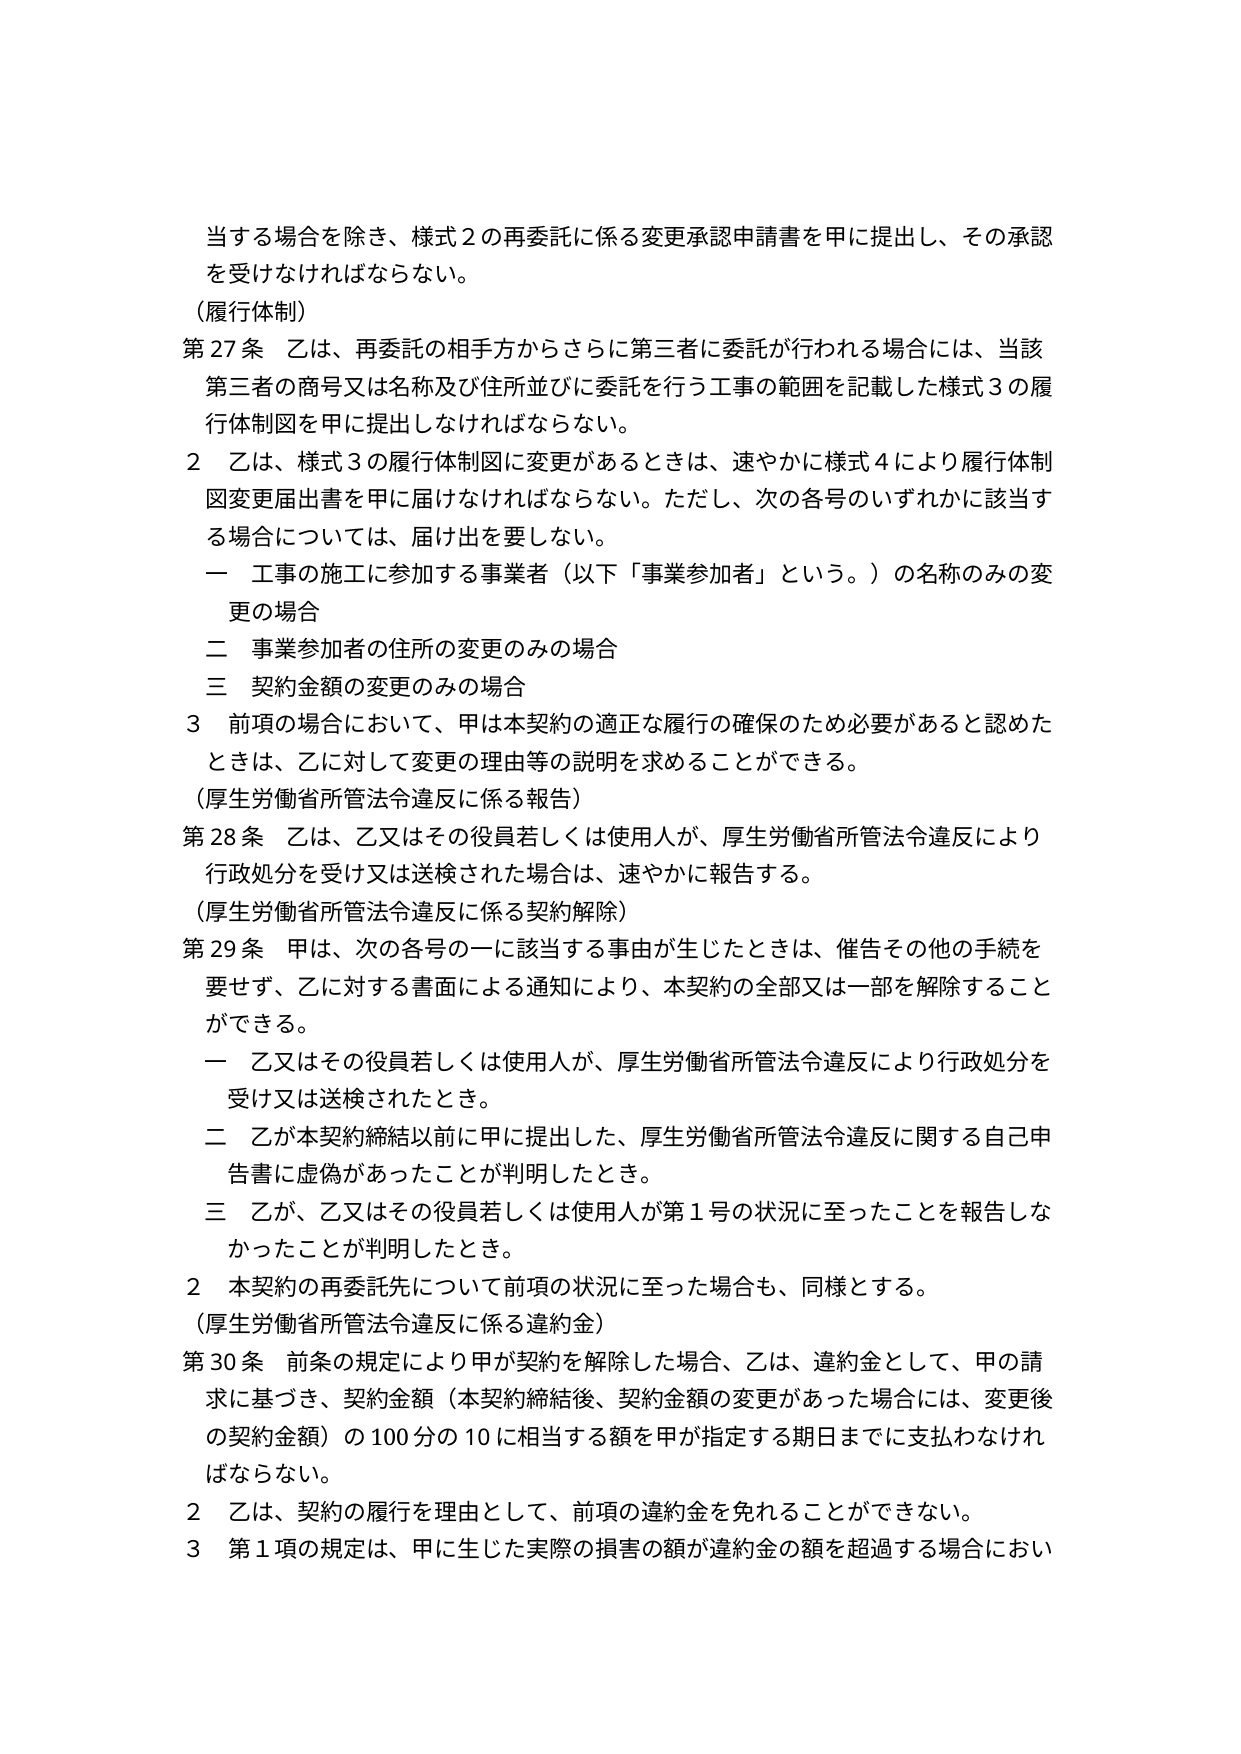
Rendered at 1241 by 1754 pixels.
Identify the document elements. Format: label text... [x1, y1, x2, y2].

text 一 工事の施工に参加する事業者（以下「事業参加者」という。）の名称のみの変更の場合 [182, 554, 1058, 629]
text （履行体制） [182, 292, 1058, 329]
text （厚生労働省所管法令違反に係る契約解除） [182, 892, 1058, 929]
text 第27条 乙は、再委託の相手方からさらに第三者に委託が行われる場合には、当該第三者の商号又は名称及び住所並びに委託を行う工事の範囲を記載した様式３の履行体制図を甲に提出しなければならない。 [182, 329, 1058, 442]
text ３ 前項の場合において、甲は本契約の適正な履行の確保のため必要があると認めたときは、乙に対して変更の理由等の説明を求めることができる。 [182, 704, 1058, 779]
text ２ 乙は、契約の履行を理由として、前項の違約金を免れることができない。 [182, 1492, 1058, 1529]
text 二 事業参加者の住所の変更のみの場合 [182, 629, 1058, 667]
text 一 乙又はその役員若しくは使用人が、厚生労働省所管法令違反により行政処分を受け又は送検されたとき。 [204, 1042, 1058, 1117]
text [182, 1529, 1058, 1567]
text （厚生労働省所管法令違反に係る報告） [182, 779, 1058, 817]
text 三 乙が、乙又はその役員若しくは使用人が第１号の状況に至ったことを報告しなかったことが判明したとき。 [204, 1192, 1058, 1267]
text ２ 本契約の再委託先について前項の状況に至った場合も、同様とする。 [182, 1267, 1058, 1304]
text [182, 217, 1058, 292]
text 第29条 甲は、次の各号の一に該当する事由が生じたときは、催告その他の手続を要せず、乙に対する書面による通知により、本契約の全部又は一部を解除することができる。 [182, 929, 1058, 1042]
text 三 契約金額の変更のみの場合 [182, 667, 1058, 704]
text 第28条 乙は、乙又はその役員若しくは使用人が、厚生労働省所管法令違反により行政処分を受け又は送検された場合は、速やかに報告する。 [182, 817, 1058, 892]
text （厚生労働省所管法令違反に係る違約金） [182, 1304, 1058, 1342]
text 第30条 前条の規定により甲が契約を解除した場合、乙は、違約金として、甲の請求に基づき、契約金額（本契約締結後、契約金額の変更があった場合には、変更後の契約金額）の100分の10に相当する額を甲が指定する期日までに支払わなければならない。 [182, 1342, 1058, 1492]
text ２ 乙は、様式３の履行体制図に変更があるときは、速やかに様式４により履行体制図変更届出書を甲に届けなければならない。ただし、次の各号のいずれかに該当する場合については、届け出を要しない。 [182, 442, 1058, 554]
text 二 乙が本契約締結以前に甲に提出した、厚生労働省所管法令違反に関する自己申告書に虚偽があったことが判明したとき。 [204, 1117, 1058, 1192]
